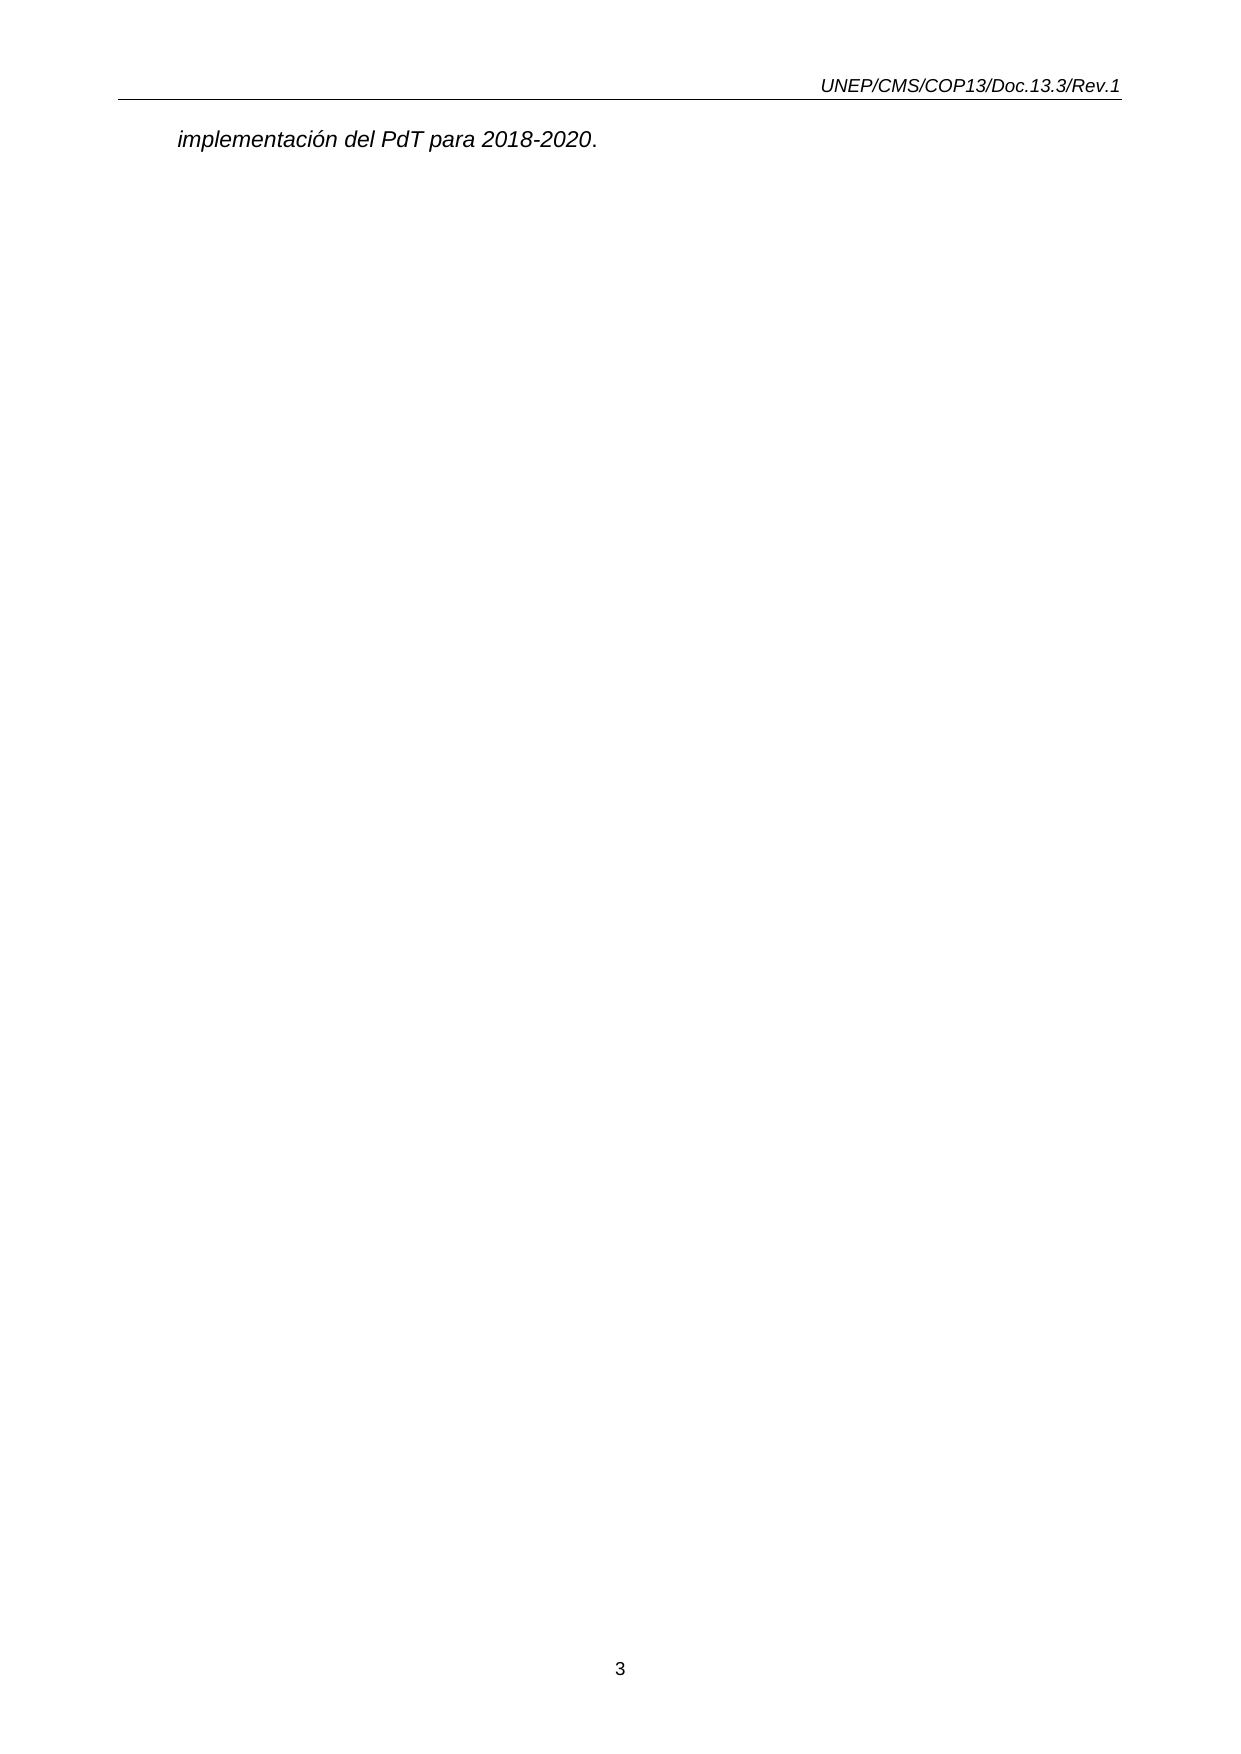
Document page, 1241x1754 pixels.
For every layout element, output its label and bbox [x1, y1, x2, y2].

text [118, 126, 1122, 152]
